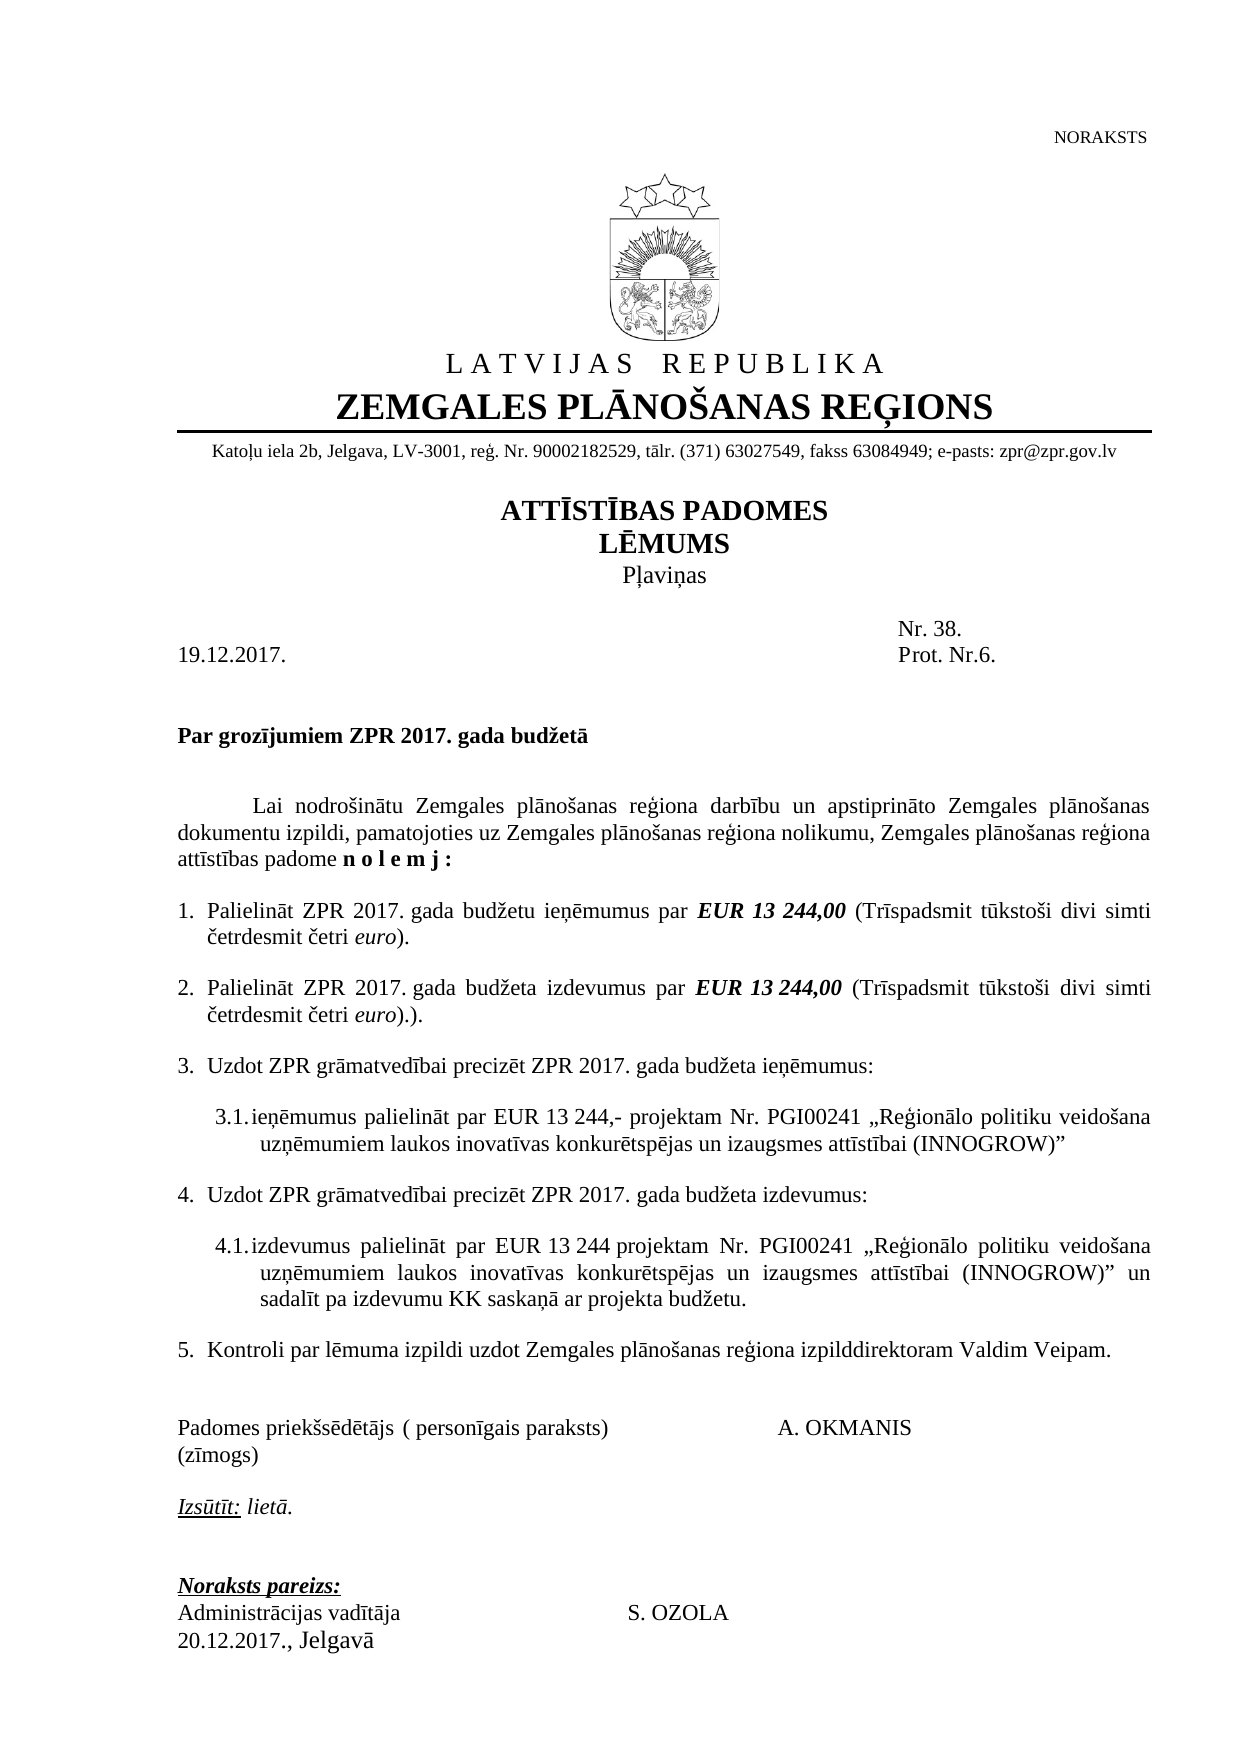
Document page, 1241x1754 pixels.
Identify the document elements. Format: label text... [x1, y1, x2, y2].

list Kontroli par izpildi uzdot Zemgales plānošanas reģiona izpilddirektoram Valdim Veipam. [177, 1337, 1152, 1363]
text L A T V I J A S R E P U B L I K A [177, 346, 1152, 380]
text Nr. 38. [177, 615, 1152, 642]
text LĒMUMS [177, 527, 1152, 560]
text Pļaviņas [177, 560, 1152, 589]
list Palielināt ZPR 2017. gada budžetu ieņēmumus par EUR 13 244,00 (Trīspadsmit tūkstoši divi simti četrdesmit četri euro). [177, 897, 1152, 949]
picture [609, 173, 720, 341]
list Palielināt ZPR 2017. gada budžeta izdevumus par EUR 13 244,00 (Trīspadsmit tūkstoši divi simti četrdesmit četri euro).). [177, 974, 1152, 1027]
text NORAKSTS [177, 127, 1152, 171]
list Uzdot ZPR grāmatvedībai precizēt ZPR 2017. gada budžeta ieņēmumus: [177, 1052, 1152, 1078]
subtitle Lai nodrošinātu Zemgales plānošanas reģiona darbību un apstiprināto Zemgales plānošanas dokumentu izpildi, pamatojoties uz Zemgales plānošanas reģiona nolikumu, Zemgales plānošanas reģiona attīstības padome n o l e m j : [177, 793, 1152, 872]
subtitle Par grozījumiem ZPR 2017. gada budžetā [177, 722, 1152, 748]
text ATTĪSTĪBAS PADOMES [177, 493, 1152, 527]
text Izsūtīt: lietā. [177, 1493, 1152, 1520]
text Katoļu iela 2b, Jelgava, LV-3001, reģ. Nr. 90002182529, tālr. (371) 63027549, fakss 63084949; e-pasts: zpr@zpr.gov.lv [177, 439, 1152, 461]
list ieņēmumus palielināt par EUR 13 244,- projektam Nr. PGI00241 „Reģionālo politiku veidošana uzņēmumiem laukos inovatīvas konkurētspējas un izaugsmes attīstībai (INNOGROW)” [215, 1103, 1152, 1156]
text Padomes priekšsēdētājs ( personīgais paraksts) A. OKMANIS [177, 1414, 1152, 1441]
list izdevumus palielināt par EUR 13 244 projektam Nr. PGI00241 „Reģionālo politiku veidošana uzņēmumiem laukos inovatīvas konkurētspējas un izaugsmes attīstībai (INNOGROW)” un sadalīt pa izdevumu KK saskaņā ar projekta budžetu. [215, 1232, 1152, 1312]
text Administrācijas vadītāja S. OZOLA [177, 1599, 1152, 1625]
text 19.12.2017. Prot. Nr.6. [177, 642, 1152, 668]
text ZEMGALES PLĀNOŠANAS REĢIONS [177, 385, 1152, 430]
text 20.12.2017., Jelgavā [177, 1625, 1152, 1654]
text (zīmogs) [177, 1441, 1152, 1467]
text Noraksts pareizs: [177, 1572, 1152, 1599]
list Uzdot ZPR grāmatvedībai precizēt ZPR 2017. gada budžeta izdevumus: [177, 1181, 1152, 1207]
